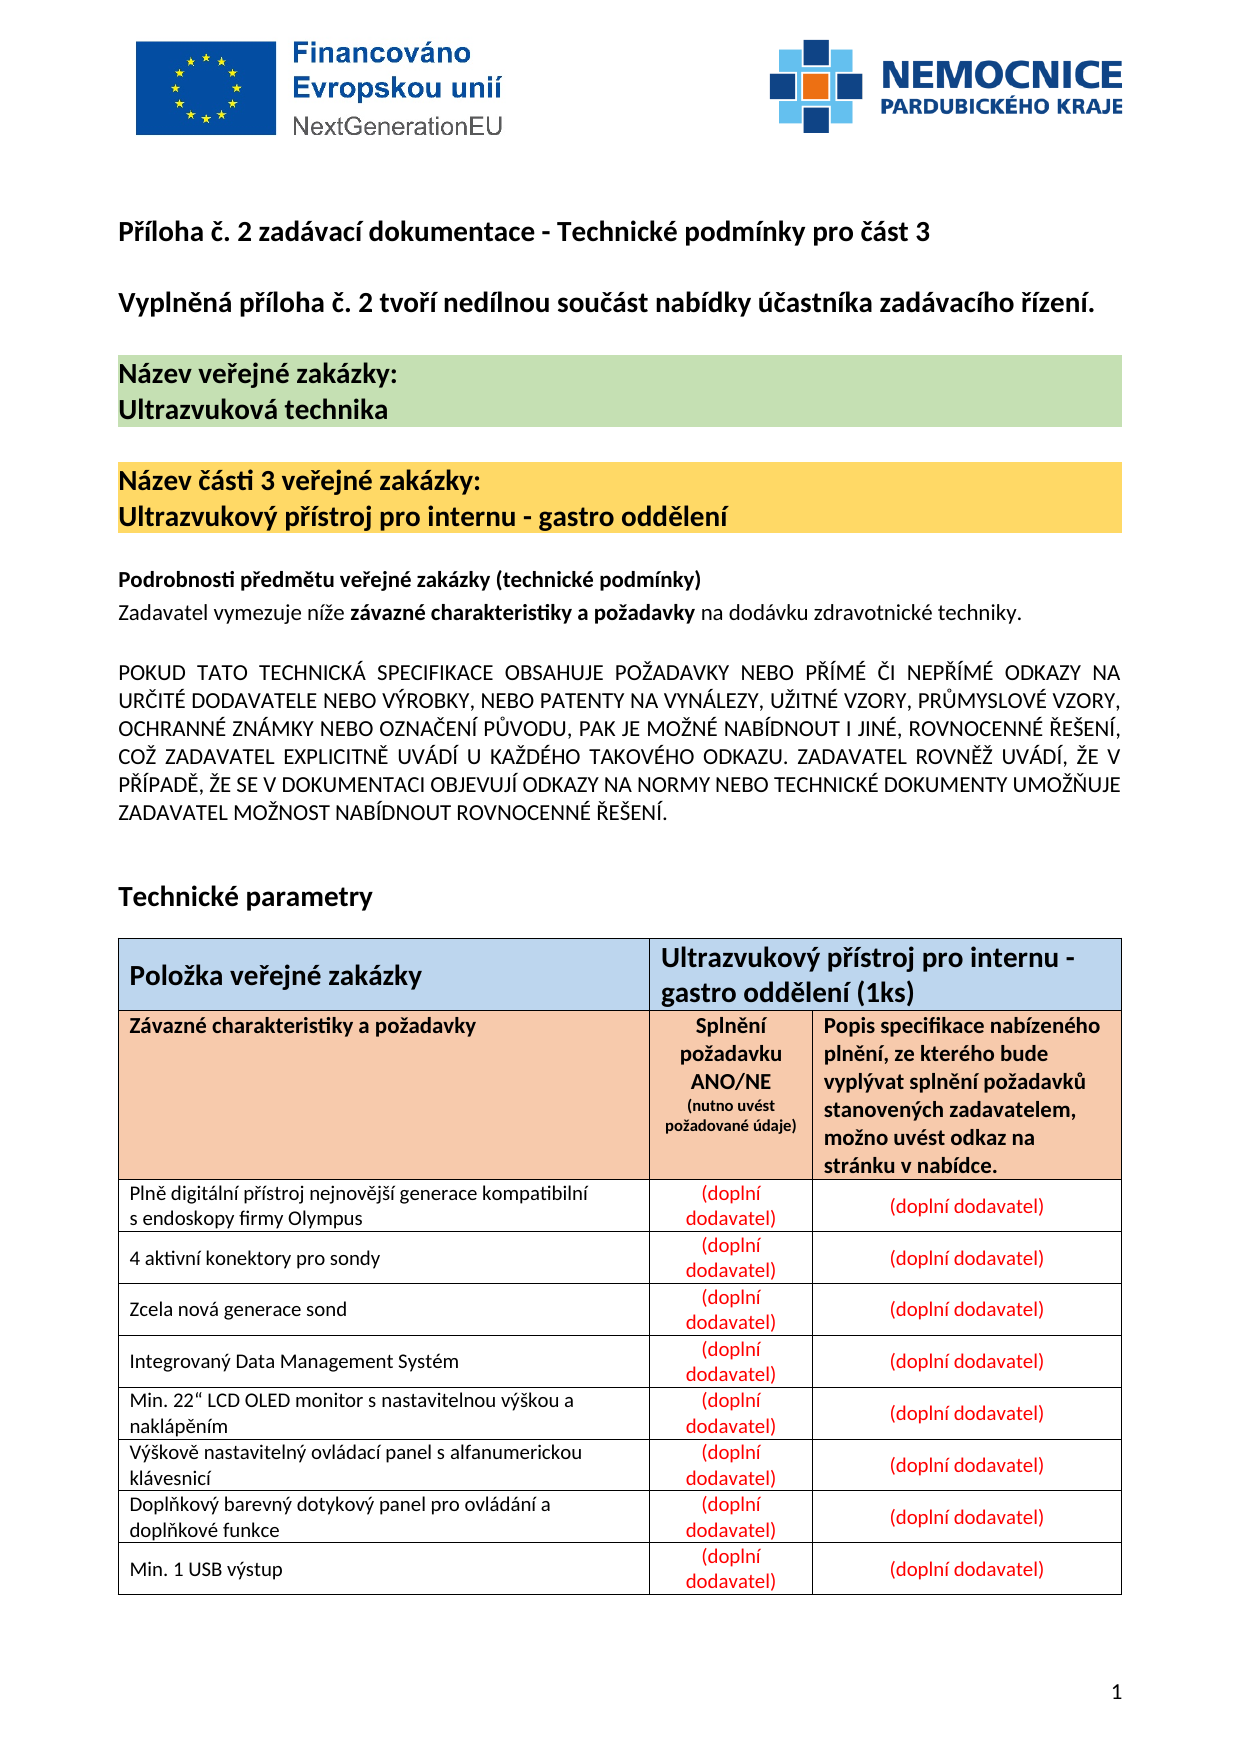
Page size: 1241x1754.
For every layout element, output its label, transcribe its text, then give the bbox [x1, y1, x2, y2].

table_cell Min. 1 USB výstup [119, 1543, 649, 1594]
table_cell (doplní dodavatel) [813, 1232, 1121, 1283]
table_cell (doplní dodavatel) [813, 1491, 1121, 1542]
table_cell (doplní dodavatel) [650, 1491, 812, 1542]
table_cell (doplní dodavatel) [813, 1284, 1121, 1335]
table_cell (doplní dodavatel) [650, 1543, 812, 1594]
table_header Ultrazvukový přístroj pro internu - gastro oddělení (1ks) [650, 939, 1121, 1010]
picture [125, 26, 529, 147]
text POKUD TATO TECHNICKÁ SPECIFIKACE OBSAHUJE POŽADAVKY NEBO PŘÍMÉ ČI NEPŘÍMÉ ODKAZY NA URČITÉ DODAVATELE NEBO VÝROBKY, NEBO PATENTY NA VYNÁLEZY, UŽITNÉ VZORY, PRŮMYSLOVÉ VZORY, OCHRANNÉ ZNÁMKY NEBO OZNAČENÍ PŮVODU, PAK JE MOŽNÉ NABÍDNOUT I JINÉ, ROVNOCENNÉ ŘEŠENÍ, COŽ ZADAVATEL EXPLICITNĚ UVÁDÍ U KAŽDÉHO TAKOVÉHO ODKAZU. ZADAVATEL ROVNĚŽ UVÁDÍ, ŽE V PŘÍPADĚ, ŽE SE V DOKUMENTACI OBJEVUJÍ ODKAZY NA NORMY NEBO TECHNICKÉ DOKUMENTY UMOŽŇUJE ZADAVATEL MOŽNOST NABÍDNOUT ROVNOCENNÉ ŘEŠENÍ. [118, 658, 1122, 826]
text Název veřejné zakázky: [118, 355, 1122, 391]
table_cell (doplní dodavatel) [650, 1180, 812, 1231]
subtitle Technické parametry [118, 878, 1122, 914]
table_cell Plně digitální přístroj nejnovější generace kompatibilní s endoskopy firmy Olympus [119, 1180, 649, 1231]
table_cell Závazné charakteristiky a požadavky [119, 1011, 649, 1179]
table_cell Integrovaný Data Management Systém [119, 1336, 649, 1387]
table_cell Zcela nová generace sond [119, 1284, 649, 1335]
table_cell (doplní dodavatel) [650, 1232, 812, 1283]
subtitle Ultrazvukový přístroj pro internu - gastro oddělení [118, 498, 1122, 533]
table_cell (doplní dodavatel) [813, 1336, 1121, 1387]
text Podrobnosti předmětu veřejné zakázky (technické podmínky) [118, 566, 1122, 594]
text Ultrazvuková technika [118, 391, 1122, 427]
text Příloha č. 2 zadávací dokumentace - Technické podmínky pro část 3 [118, 213, 1122, 248]
table_cell (doplní dodavatel) [650, 1440, 812, 1490]
text Název části 3 veřejné zakázky: [118, 462, 1122, 498]
table_cell 4 aktivní konektory pro sondy [119, 1232, 649, 1283]
table_cell Min. 22“ LCD OLED monitor s nastavitelnou výškou a naklápěním [119, 1388, 649, 1438]
table_cell (doplní dodavatel) [650, 1388, 812, 1438]
table_cell Popis specifikace nabízeného plnění, ze kterého bude vyplývat splnění požadavků stanovených zadavatelem, možno uvést odkaz na stránku v nabídce. [813, 1011, 1121, 1179]
picture [768, 38, 1123, 134]
table_cell Výškově nastavitelný ovládací panel s alfanumerickou klávesnicí [119, 1440, 649, 1490]
table_cell (doplní dodavatel) [650, 1284, 812, 1335]
table_cell Splnění požadavku ANO/NE (nutno uvést požadované údaje) [650, 1011, 812, 1179]
table_cell (doplní dodavatel) [813, 1543, 1121, 1594]
text Vyplněná příloha č. 2 tvoří nedílnou součást nabídky účastníka zadávacího řízení. [118, 284, 1122, 320]
table_cell (doplní dodavatel) [813, 1440, 1121, 1490]
table_cell Doplňkový barevný dotykový panel pro ovládání a doplňkové funkce [119, 1491, 649, 1542]
table_cell (doplní dodavatel) [650, 1336, 812, 1387]
table_header Položka veřejné zakázky [119, 939, 649, 1010]
table_cell (doplní dodavatel) [813, 1388, 1121, 1438]
text Zadavatel vymezuje níže závazné charakteristiky a požadavky na dodávku zdravotnické techniky. [118, 598, 1122, 626]
table_cell (doplní dodavatel) [813, 1180, 1121, 1231]
